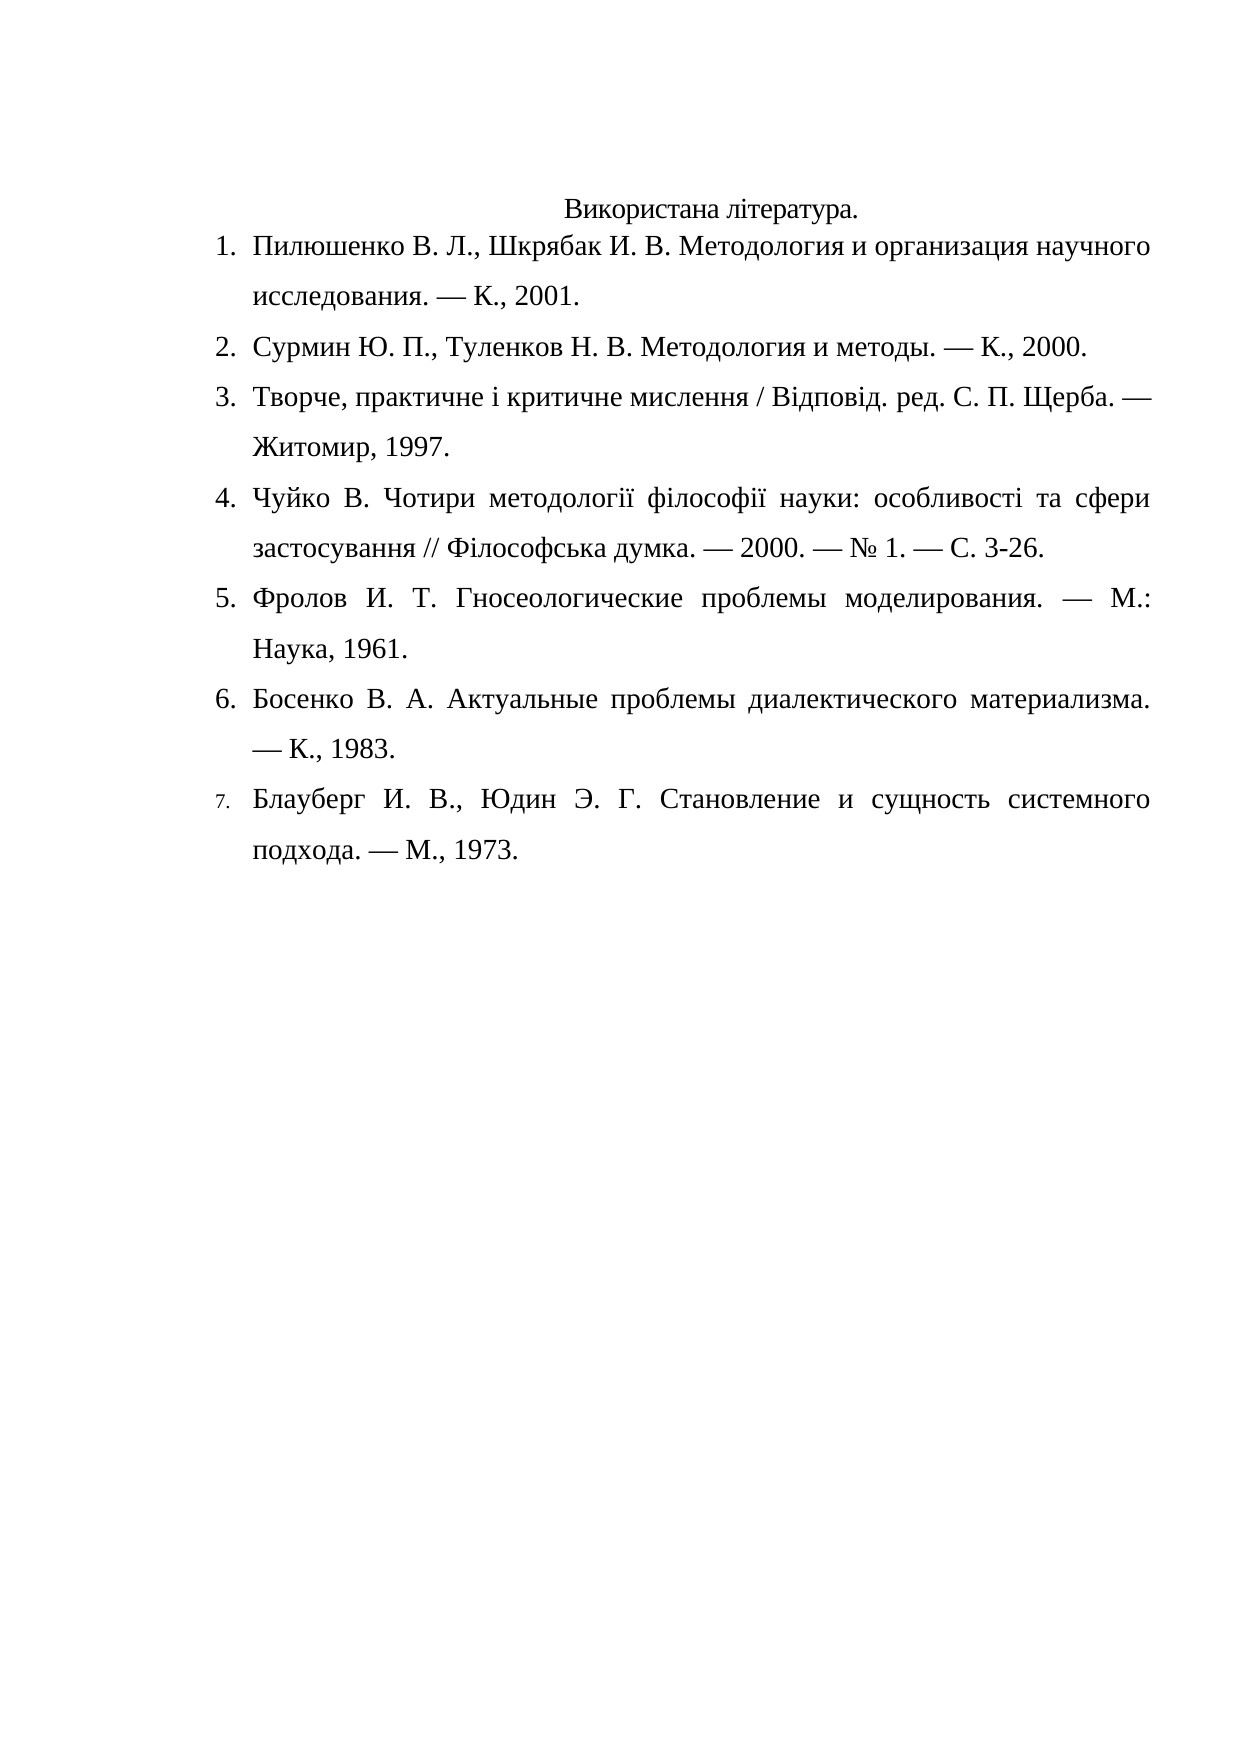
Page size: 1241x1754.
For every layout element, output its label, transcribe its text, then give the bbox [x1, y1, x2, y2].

list Фролов И. Т. Гносеологические проблемы моделирования. — М.: Наука, 1961. [215, 580, 1151, 664]
list Творче, практичне і критичне мислення / Відповід. ред. С. П. Щерба. — Житомир, 1997. [215, 379, 1151, 463]
list Сурмин Ю. П., Туленков Н. В. Методология и методы. — К., 2000. [215, 329, 1151, 362]
list Чуйко В. Чотири методології філософії науки: особливості та сфери застосування // Філософська думка. — 2000. — № 1. — С. 3-26. [215, 480, 1151, 564]
text Використана література. [183, 178, 1151, 228]
list Пилюшенко В. Л., Шкрябак И. В. Методология и организация научного исследования. — К., 2001. [215, 228, 1151, 312]
list Босенко В. А. Актуальные проблемы диалектического материализма. — К., 1983. [215, 681, 1151, 765]
list Блауберг И. В., Юдин Э. Г. Становление и сущность системного подхода. — М., 1973. [215, 782, 1151, 866]
